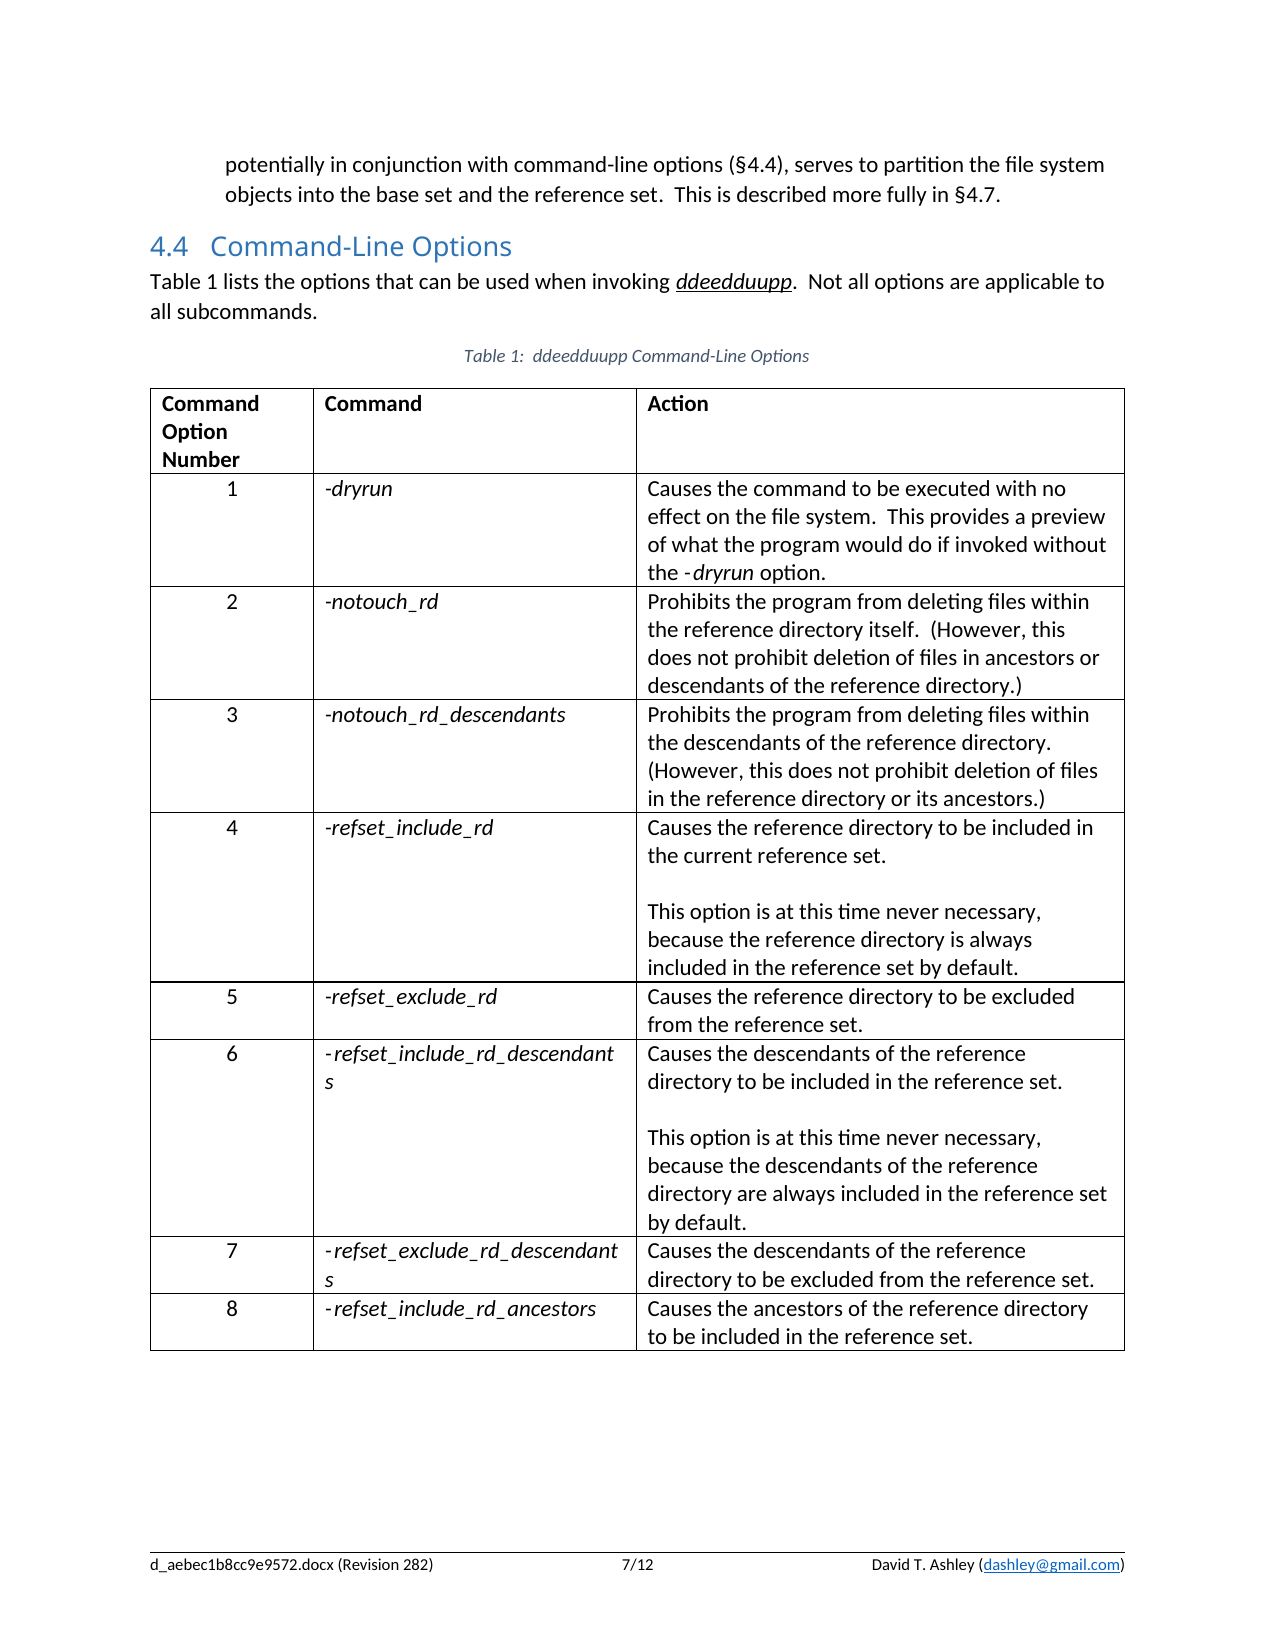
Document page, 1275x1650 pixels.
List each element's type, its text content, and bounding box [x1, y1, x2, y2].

table_header Command Option Number [151, 389, 313, 473]
table_cell [151, 813, 313, 981]
table_cell Causes the reference directory to be excluded from the reference set. [637, 983, 1124, 1038]
table_cell -dryrun [314, 474, 636, 586]
table_header Command [314, 389, 636, 473]
table_cell Causes the descendants of the reference directory to be included in the reference set. This option is at this time never necessary, because the descendants of the reference directory are always included in the reference set by default. [637, 1040, 1124, 1236]
table_cell -refset_include_rd_ancestors [314, 1294, 636, 1350]
table_cell [151, 1237, 313, 1293]
table_cell -refset_exclude_rd_descendants [314, 1237, 636, 1293]
subtitle Command-Line Options [150, 227, 1125, 264]
table_cell Causes the descendants of the reference directory to be excluded from the reference set. [637, 1237, 1124, 1293]
table_cell [151, 983, 313, 1038]
table_cell Causes the reference directory to be included in the current reference set. This option is at this time never necessary, because the reference directory is always included in the reference set by default. [637, 813, 1124, 981]
table_cell -refset_exclude_rd [314, 983, 636, 1038]
table_cell -notouch_rd_descendants [314, 700, 636, 812]
table_cell Causes the command to be executed with no effect on the file system. This provides a preview of what the program would do if invoked without the -dryrun option. [637, 474, 1124, 586]
table_cell [151, 474, 313, 586]
table_cell -refset_include_rd_descendants [314, 1040, 636, 1236]
table_cell Prohibits the program from deleting files within the reference directory itself. (However, this does not prohibit deletion of files in ancestors or descendants of the reference directory.) [637, 587, 1124, 699]
table_cell Causes the ancestors of the reference directory to be included in the reference set. [637, 1294, 1124, 1350]
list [187, 150, 1125, 208]
table_cell [151, 587, 313, 699]
table_cell [151, 700, 313, 812]
table_cell Prohibits the program from deleting files within the descendants of the reference directory. (However, this does not prohibit deletion of files in the reference directory or its ancestors.) [637, 700, 1124, 812]
table_header Action [637, 389, 1124, 473]
table_cell [151, 1294, 313, 1350]
table_cell -notouch_rd [314, 587, 636, 699]
table_cell -refset_include_rd [314, 813, 636, 981]
table_cell [151, 1040, 313, 1236]
